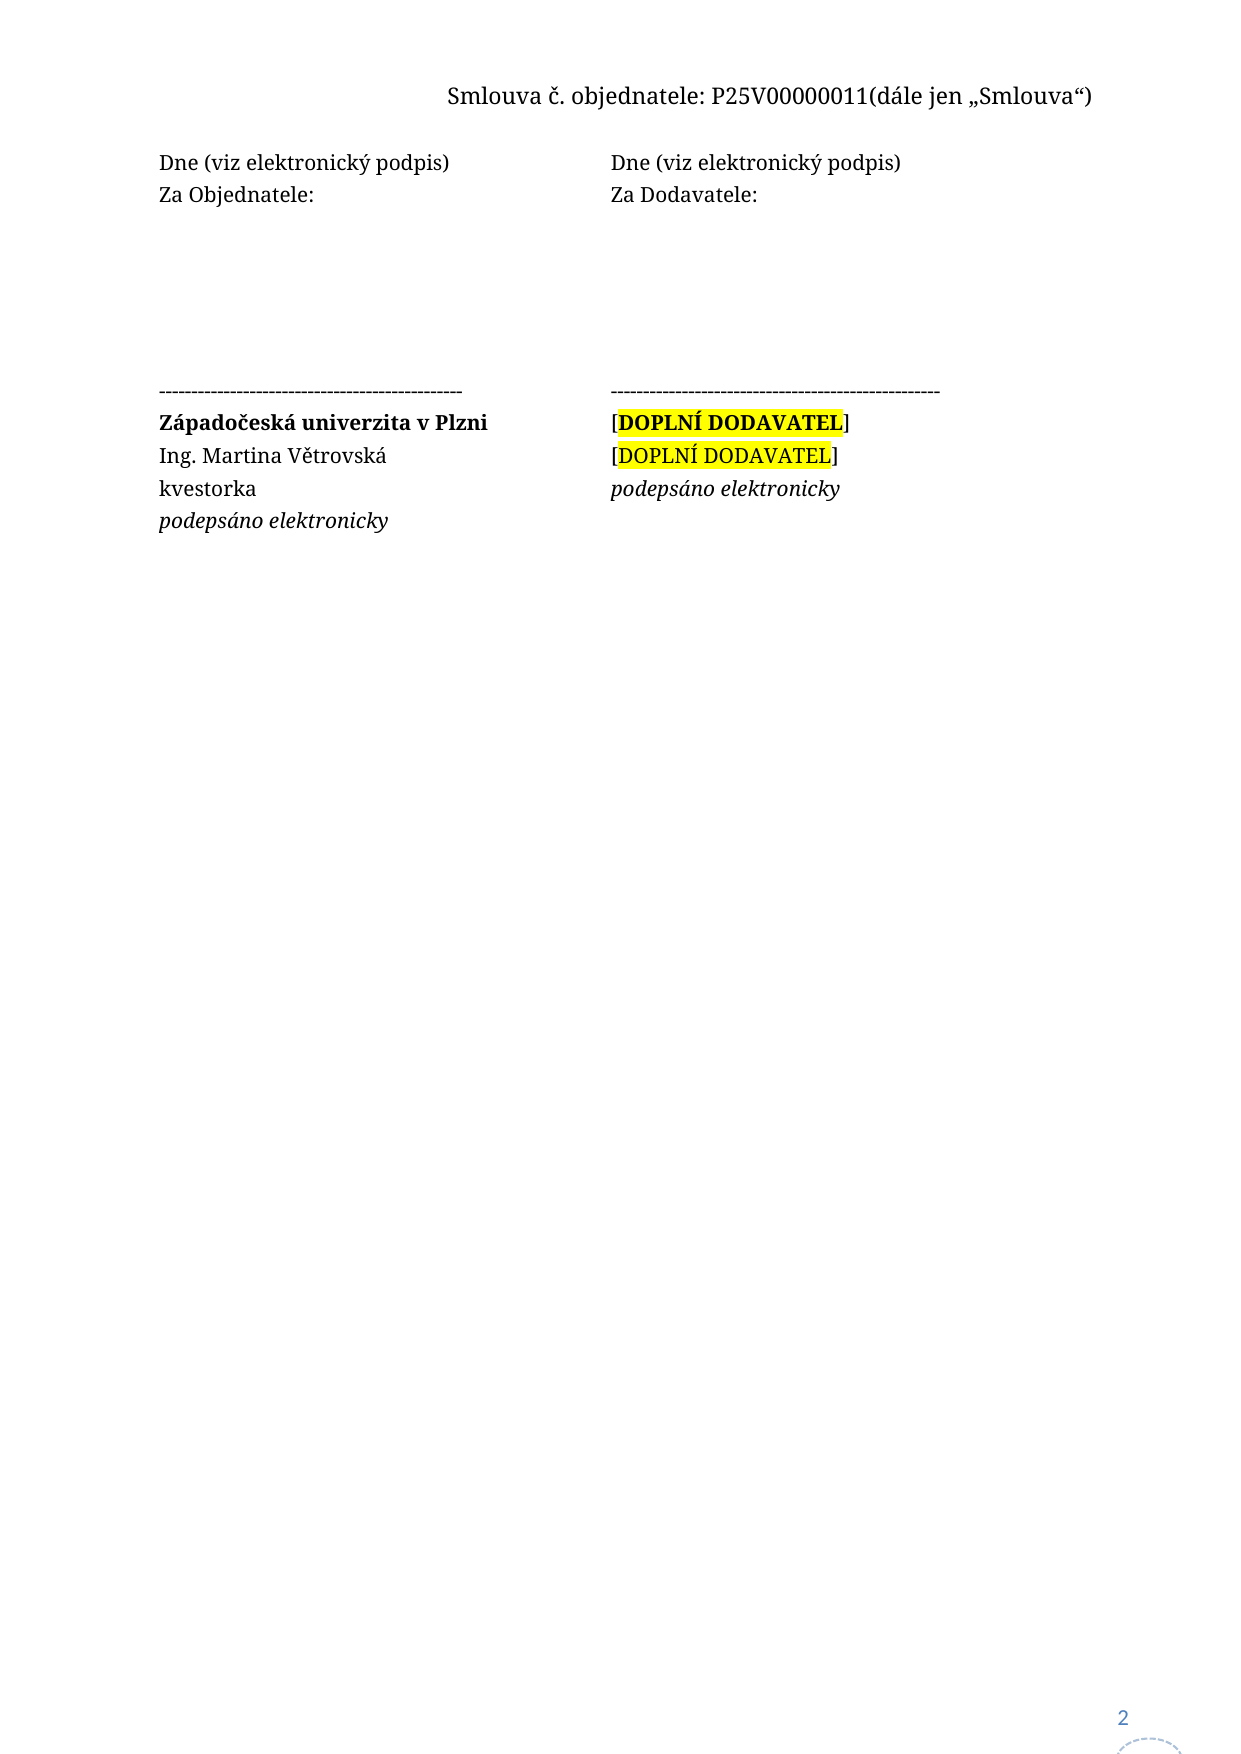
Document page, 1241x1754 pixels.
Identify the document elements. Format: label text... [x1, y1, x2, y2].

table_header Dne (viz elektronický podpis) Za Dodavatele: --------------------------------------------------- [DOPLNÍ DODAVATEL] [DOPLNÍ DODAVATEL] podepsáno elektronicky [599, 148, 1051, 539]
table_header Dne (viz elektronický podpis) Za Objednatele: ----------------------------------------------- Západočeská univerzita v Plzni Ing. Martina Větrovská kvestorka podepsáno elektronicky [148, 148, 599, 539]
